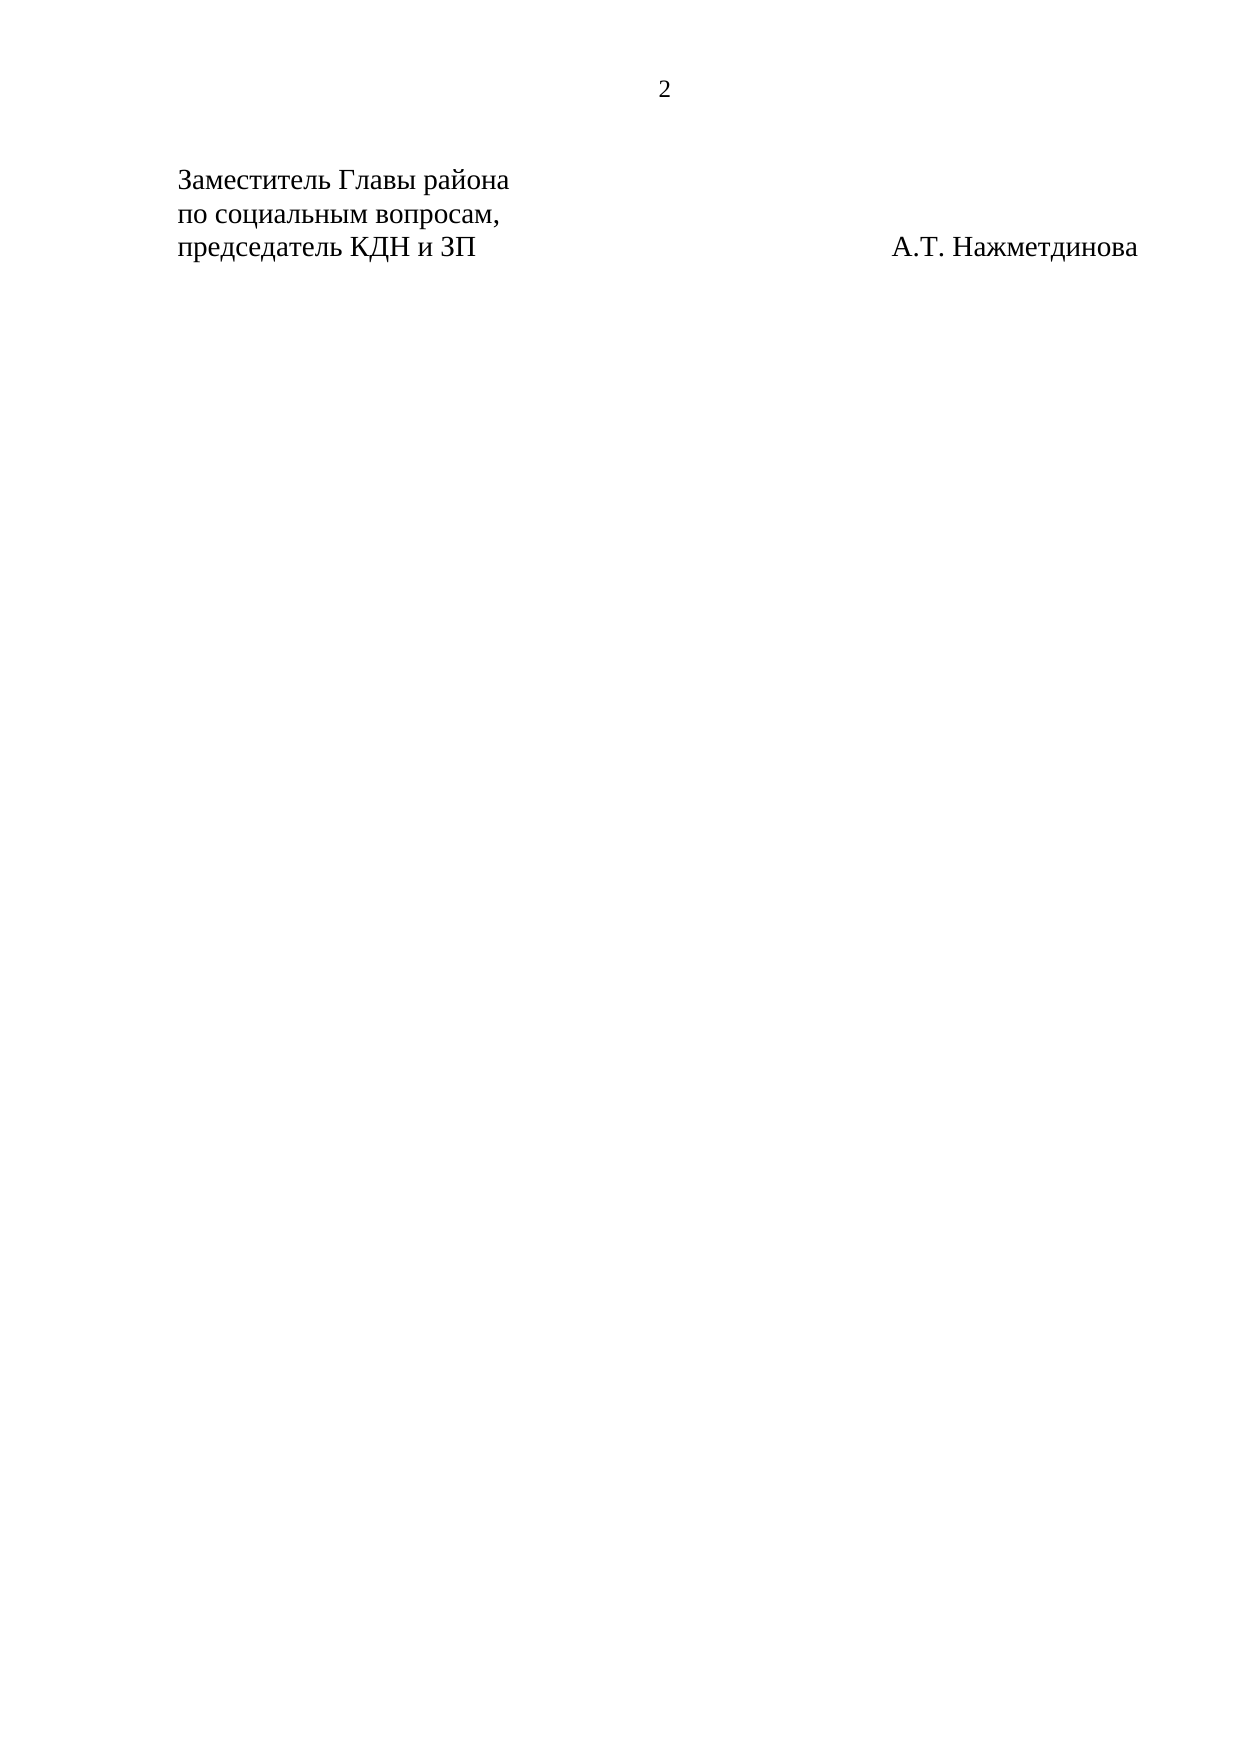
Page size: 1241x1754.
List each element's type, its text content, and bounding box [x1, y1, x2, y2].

text Заместитель Главы района [177, 162, 1152, 196]
text председатель КДН и ЗП А.Т. Нажметдинова [177, 229, 1152, 263]
text по социальным вопросам, [177, 196, 1152, 229]
